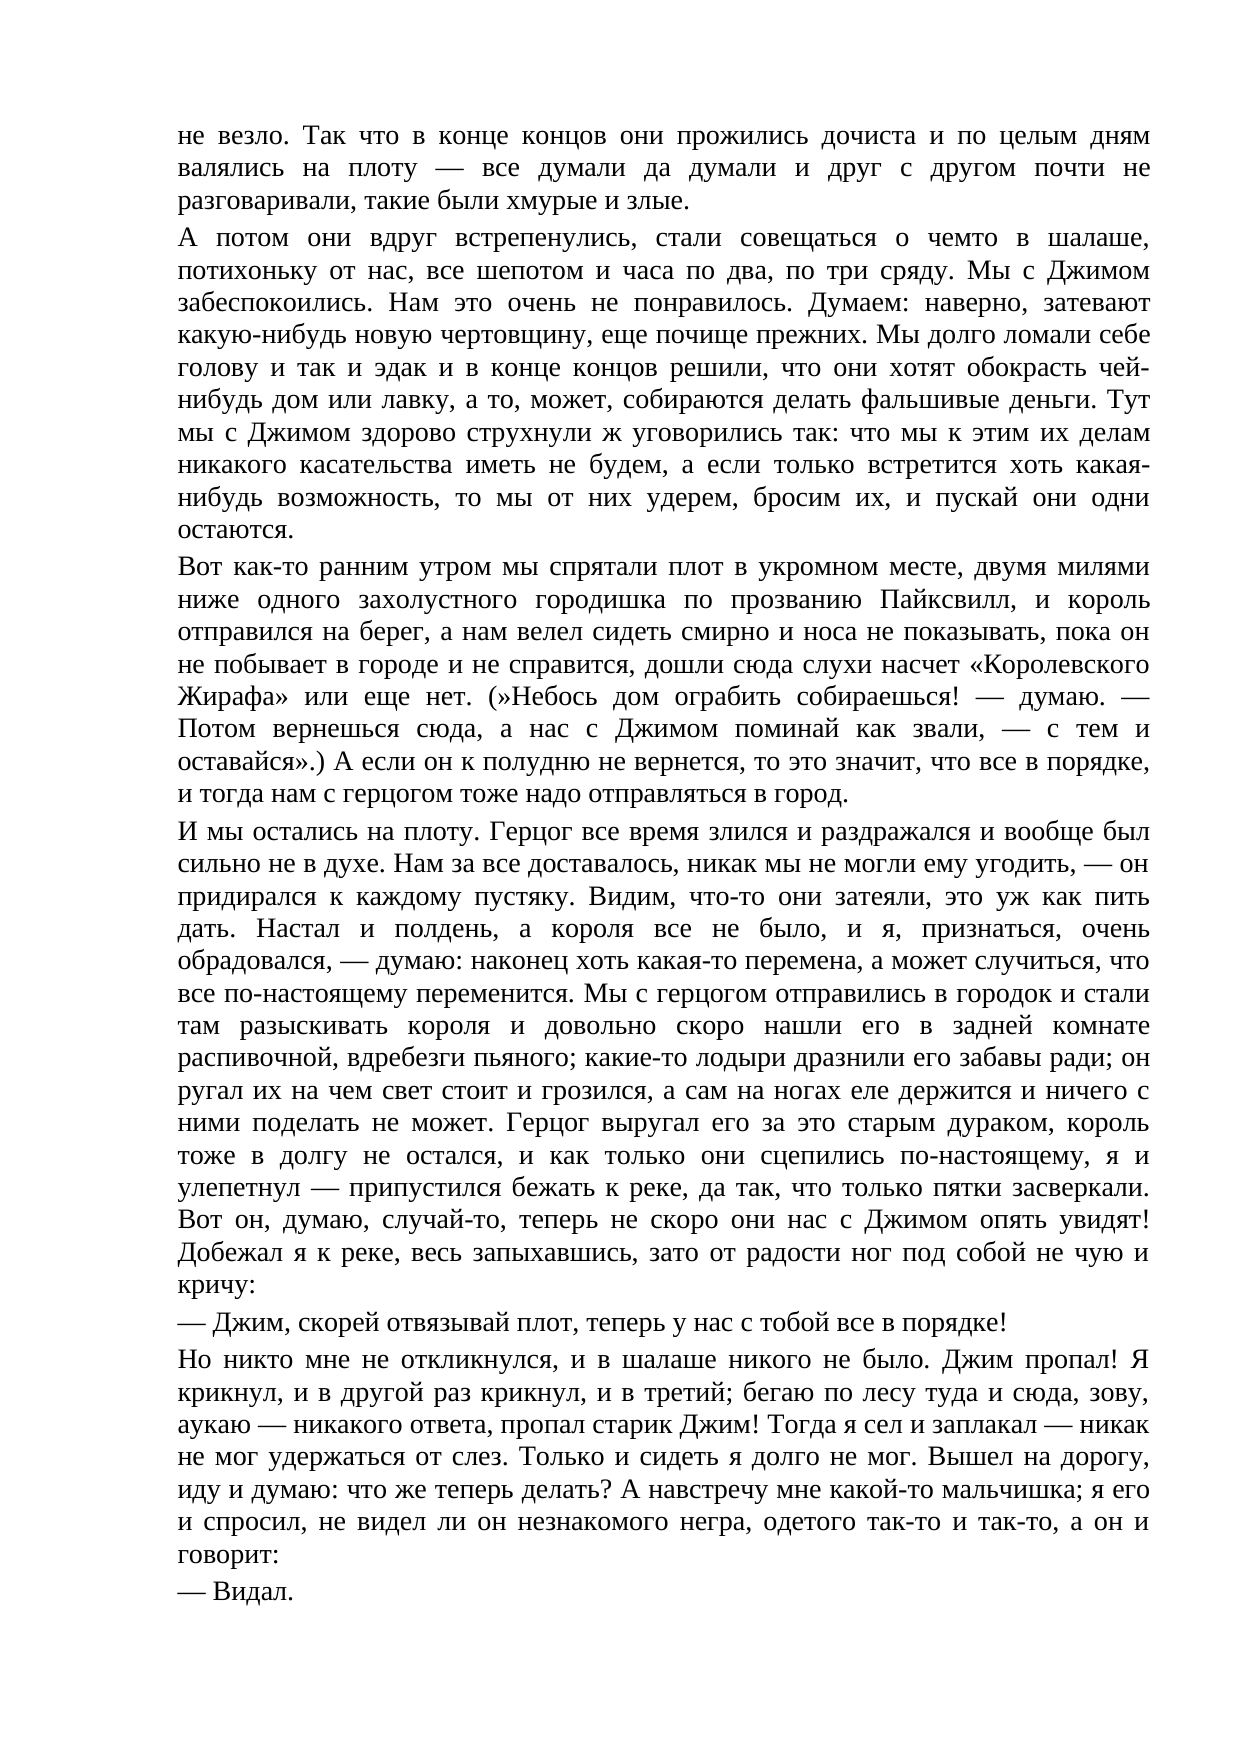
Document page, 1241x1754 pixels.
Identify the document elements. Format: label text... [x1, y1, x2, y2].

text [177, 118, 1152, 215]
text Вот как-то ранним утром мы спрятали плот в укромном месте, двумя милями ниже одного захолустного городишка по прозванию Пайксвилл, и король отправился на берег, а нам велел сидеть смирно и носа не показывать, пока он не побывает в городе и не справится, дошли сюда слухи насчет «Королевского Жирафа» или еще нет. (»Небось дом ограбить собираешься! — думаю. — Потом вернешься сюда, а нас с Джимом поминай как звали, — с тем и оставайся».) А если он к полудню не вернется, то это значит, что все в порядке, и тогда нам с герцогом тоже надо отправляться в город. [177, 549, 1152, 809]
text — Джим, скорей отвязывай плот, теперь у нас с тобой все в порядке! [177, 1305, 1152, 1337]
text И мы остались на плоту. Герцог все время злился и раздражался и вообще был сильно не в духе. Нам за все доставалось, никак мы не могли ему угодить, — он придирался к каждому пустяку. Видим, что-то они затеяли, это уж как пить дать. Настал и полдень, а короля все не было, и я, признаться, очень обрадовался, — думаю: наконец хоть какая-то перемена, а может случиться, что все по-настоящему переменится. Мы с герцогом отправились в городок и стали там разыскивать короля и довольно скоро нашли его в задней комнате распивочной, вдребезги пьяного; какие-то лодыри дразнили его забавы ради; он ругал их на чем свет стоит и грозился, а сам на ногах еле держится и ничего с ними поделать не может. Герцог выругал его за это старым дураком, король тоже в долгу не остался, и как только они сцепились по-настоящему, я и улепетнул — припустился бежать к реке, да так, что только пятки засверкали. Вот он, думаю, случай-то, теперь не скоро они нас с Джимом опять увидят! Добежал я к реке, весь запыхавшись, зато от радости ног под собой не чую и кричу: [177, 814, 1152, 1300]
text А потом они вдруг встрепенулись, стали совещаться о чемто в шалаше, потихоньку от нас, все шепотом и часа по два, по три сряду. Мы с Джимом забеспокоились. Нам это очень не понравилось. Думаем: наверно, затевают какую-нибудь новую чертовщину, еще почище прежних. Мы долго ломали себе голову и так и эдак и в конце концов решили, что они хотят обокрасть чей-нибудь дом или лавку, а то, может, собираются делать фальшивые деньги. Тут мы с Джимом здорово струхнули ж уговорились так: что мы к этим их делам никакого касательства иметь не будем, а если только встретится хоть какая-нибудь возможность, то мы от них удерем, бросим их, и пускай они одни остаются. [177, 220, 1152, 544]
text Но никто мне не откликнулся, и в шалаше никого не было. Джим пропал! Я крикнул, и в другой раз крикнул, и в третий; бегаю по лесу туда и сюда, зову, аукаю — никакого ответа, пропал старик Джим! Тогда я сел и заплакал — никак не мог удержаться от слез. Только и сидеть я долго не мог. Вышел на дорогу, иду и думаю: что же теперь делать? А навстречу мне какой-то мальчишка; я его и спросил, не видел ли он незнакомого негра, одетого так-то и так-то, а он и говорит: [177, 1342, 1152, 1569]
text — Видал. [177, 1574, 1152, 1607]
